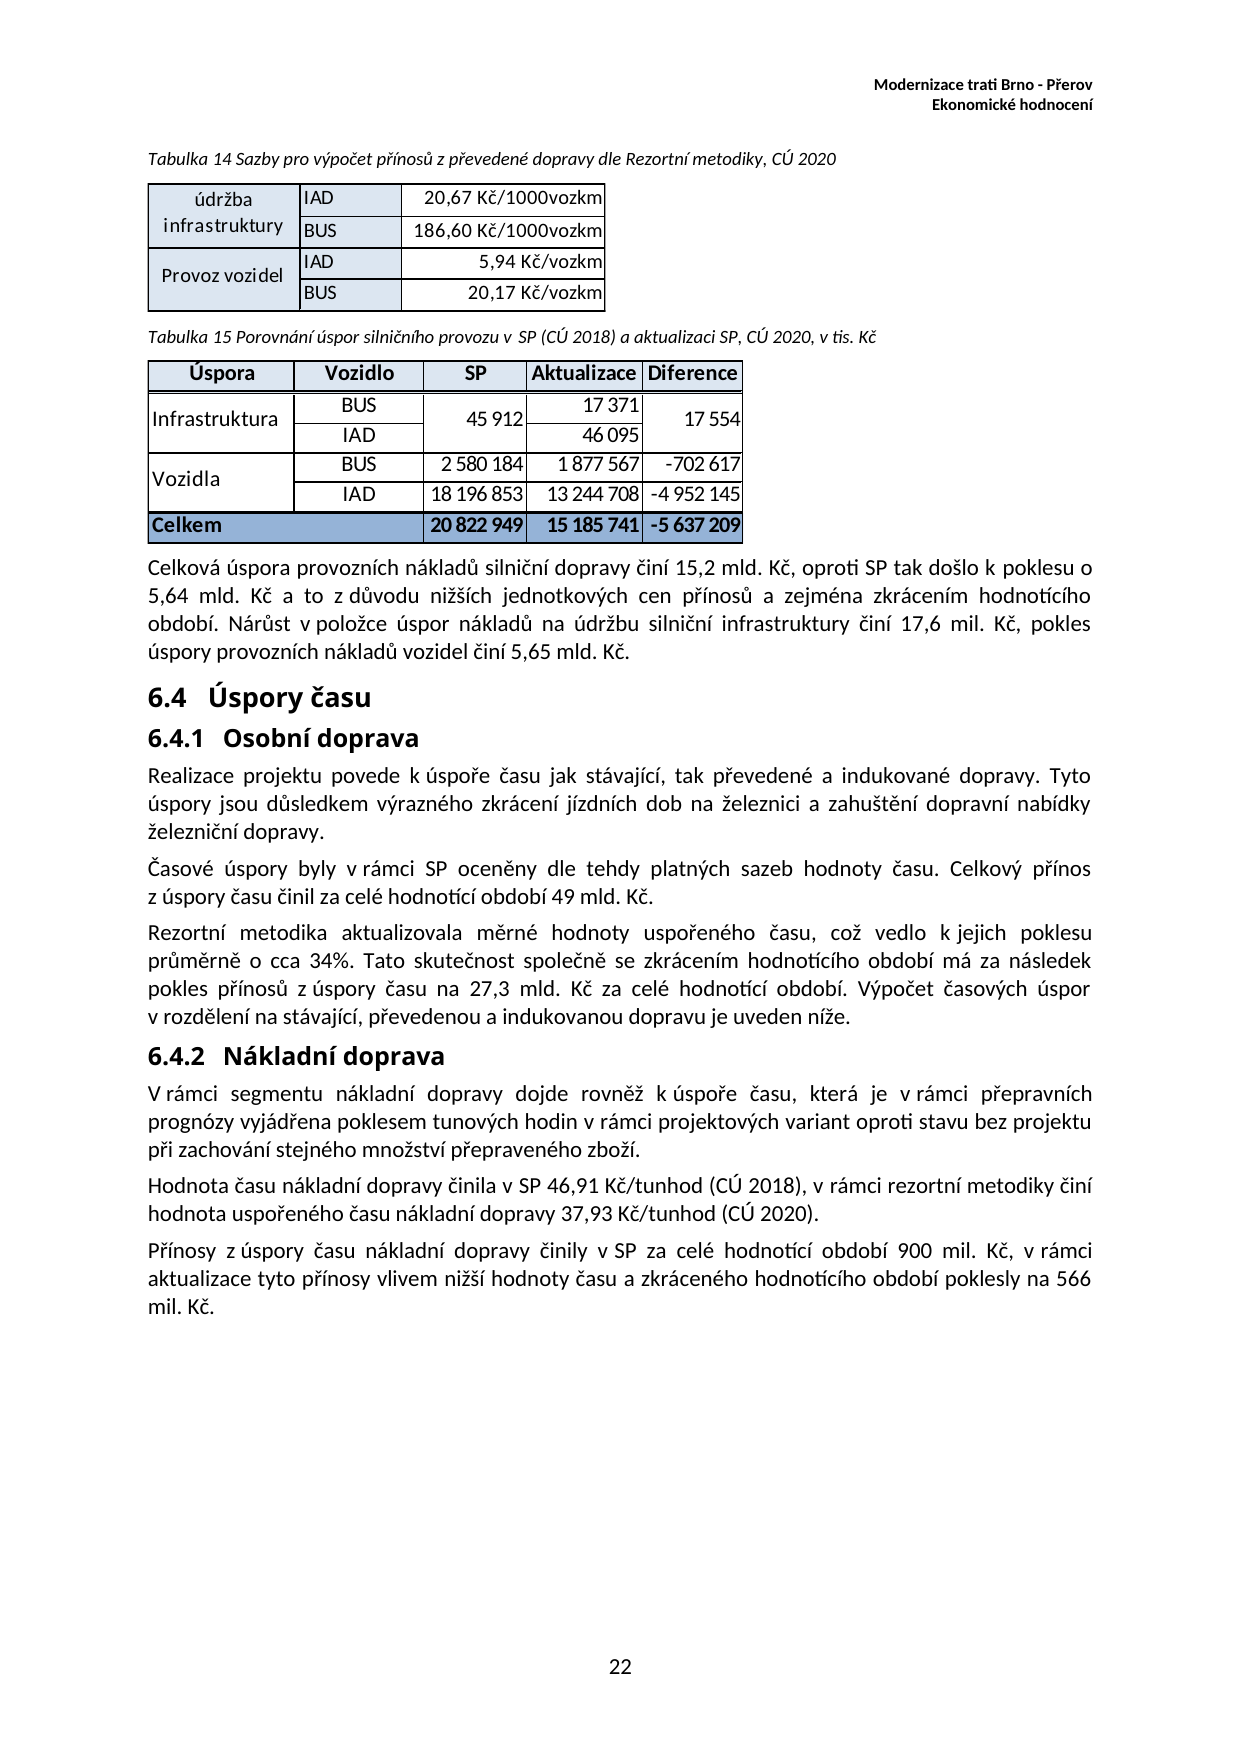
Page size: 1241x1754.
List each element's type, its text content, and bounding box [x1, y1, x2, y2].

subtitle Úspory času [148, 678, 1093, 715]
text Realizace projektu povede k úspoře času jak stávající, tak převedené a indukované dopravy. Tyto úspory jsou důsledkem výrazného zkrácení jízdních dob na železnici a zahuštění dopravní nabídky železniční dopravy. [148, 761, 1093, 846]
subtitle Nákladní doprava [148, 1039, 1093, 1073]
subtitle Osobní doprava [148, 721, 1093, 755]
text V rámci segmentu nákladní dopravy dojde rovněž k úspoře času, která je v rámci přepravních prognózy vyjádřena poklesem tunových hodin v rámci projektových variant oproti stavu bez projektu při zachování stejného množství přepraveného zboží. [148, 1079, 1093, 1163]
text Tabulka 15 Porovnání úspor silničního provozu v SP (CÚ 2018) a aktualizaci SP, CÚ 2020, v tis. Kč [148, 325, 1093, 348]
text Tabulka 14 Sazby pro výpočet přínosů z převedené dopravy dle Rezortní metodiky, CÚ 2020 [148, 148, 1093, 171]
text Časové úspory byly v rámci SP oceněny dle tehdy platných sazeb hodnoty času. Celkový přínos z úspory času činil za celé hodnotící období 49 mld. Kč. [148, 854, 1093, 910]
text Přínosy z úspory času nákladní dopravy činily v SP za celé hodnotící období 900 mil. Kč, v rámci aktualizace tyto přínosy vlivem nižší hodnoty času a zkráceného hodnotícího období poklesly na 566 mil. Kč. [148, 1236, 1093, 1320]
text Celková úspora provozních nákladů silniční dopravy činí 15,2 mld. Kč, oproti SP tak došlo k poklesu o 5,64 mld. Kč a to z důvodu nižších jednotkových cen přínosů a zejména zkrácením hodnotícího období. Nárůst v položce úspor nákladů na údržbu silniční infrastruktury činí 17,6 mil. Kč, pokles úspory provozních nákladů vozidel činí 5,65 mld. Kč. [148, 553, 1093, 666]
text Rezortní metodika aktualizovala měrné hodnoty uspořeného času, což vedlo k jejich poklesu průměrně o cca 34%. Tato skutečnost společně se zkrácením hodnotícího období má za následek pokles přínosů z úspory času na 27,3 mld. Kč za celé hodnotící období. Výpočet časových úspor v rozdělení na stávající, převedenou a indukovanou dopravu je uveden níže. [148, 918, 1093, 1030]
text Hodnota času nákladní dopravy činila v SP 46,91 Kč/tunhod (CÚ 2018), v rámci rezortní metodiky činí hodnota uspořeného času nákladní dopravy 37,93 Kč/tunhod (CÚ 2020). [148, 1171, 1093, 1227]
